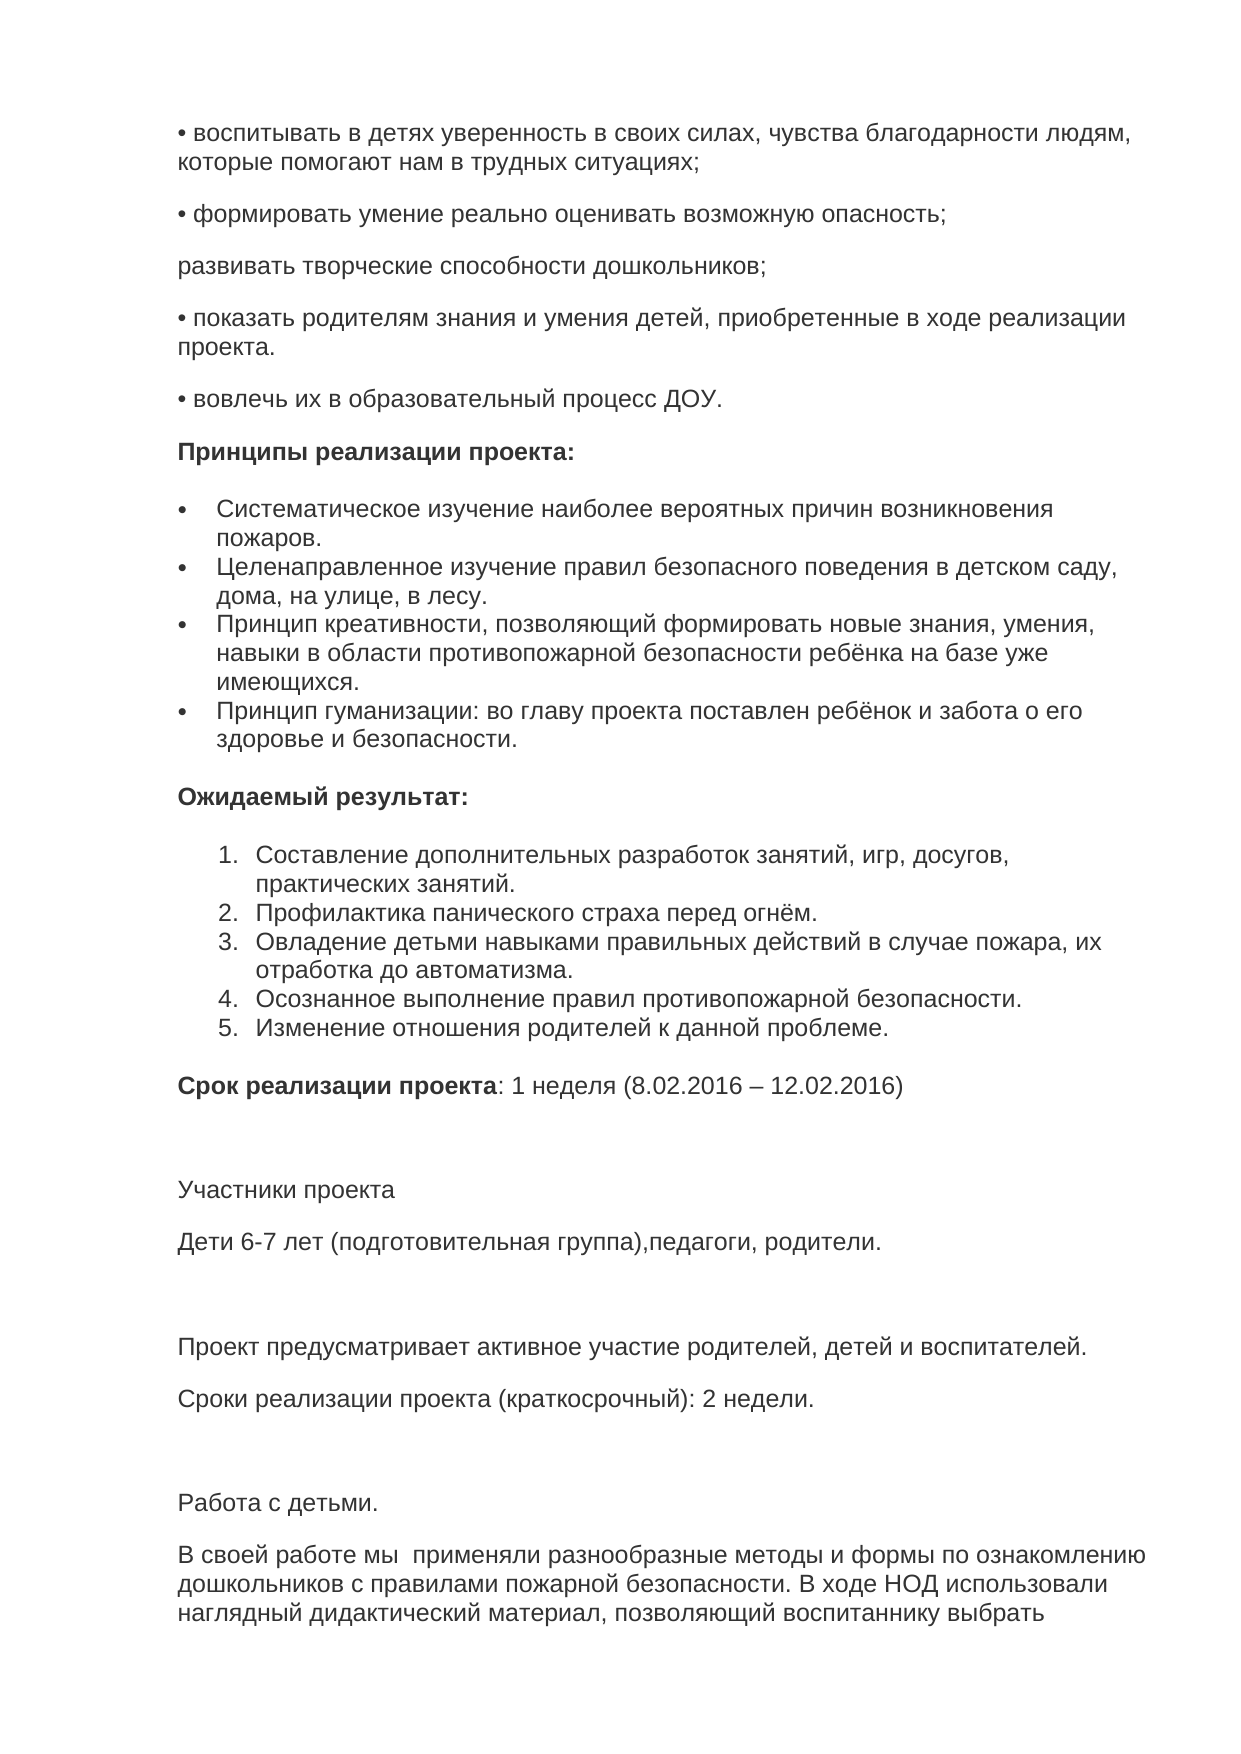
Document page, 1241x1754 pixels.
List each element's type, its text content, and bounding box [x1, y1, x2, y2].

text Работа с детьми. [177, 1488, 1152, 1517]
text Срок реализации проекта: 1 неделя (8.02.2016 – 12.02.2016) [177, 1071, 1152, 1099]
text развивать творческие способности дошкольников; [177, 251, 1152, 280]
list Изменение отношения родителей к данной проблеме. [218, 1013, 1152, 1042]
text Принципы реализации проекта: [177, 437, 1152, 465]
text • вовлечь их в образовательный процесс ДОУ. [177, 384, 1152, 413]
text Дети 6-7 лет (подготовительная группа),педагоги, родители. [177, 1227, 1152, 1256]
list Принцип креативности, позволяющий формировать новые знания, умения, навыки в области противопожарной безопасности ребёнка на базе уже имеющихся. [179, 609, 1152, 696]
list Профилактика панического страха перед огнём. [218, 898, 1152, 927]
text • показать родителям знания и умения детей, приобретенные в ходе реализации проекта. [177, 303, 1152, 361]
list Осознанное выполнение правил противопожарной безопасности. [218, 984, 1152, 1013]
list Принцип гуманизации: во главу проекта поставлен ребёнок и забота о его здоровье и безопасности. [179, 696, 1152, 753]
text Проект предусматривает активное участие родителей, детей и воспитателей. [177, 1332, 1152, 1360]
list Целенаправленное изучение правил безопасного поведения в детском саду, дома, на улице, в лесу. [179, 552, 1152, 609]
text Ожидаемый результат: [177, 782, 1152, 811]
text Сроки реализации проекта (краткосрочный): 2 недели. [177, 1384, 1152, 1413]
text • формировать умение реально оценивать возможную опасность; [177, 199, 1152, 228]
text • воспитывать в детях уверенность в своих силах, чувства благодарности людям, которые помогают нам в трудных ситуациях; [177, 118, 1152, 176]
list Овладение детьми навыками правильных действий в случае пожара, их отработка до автоматизма. [218, 927, 1152, 984]
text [177, 1540, 1152, 1627]
list Составление дополнительных разработок занятий, игр, досугов, практических занятий. [218, 840, 1152, 898]
list Систематическое изучение наиболее вероятных причин возникновения пожаров. [179, 494, 1152, 552]
text Участники проекта [177, 1175, 1152, 1204]
